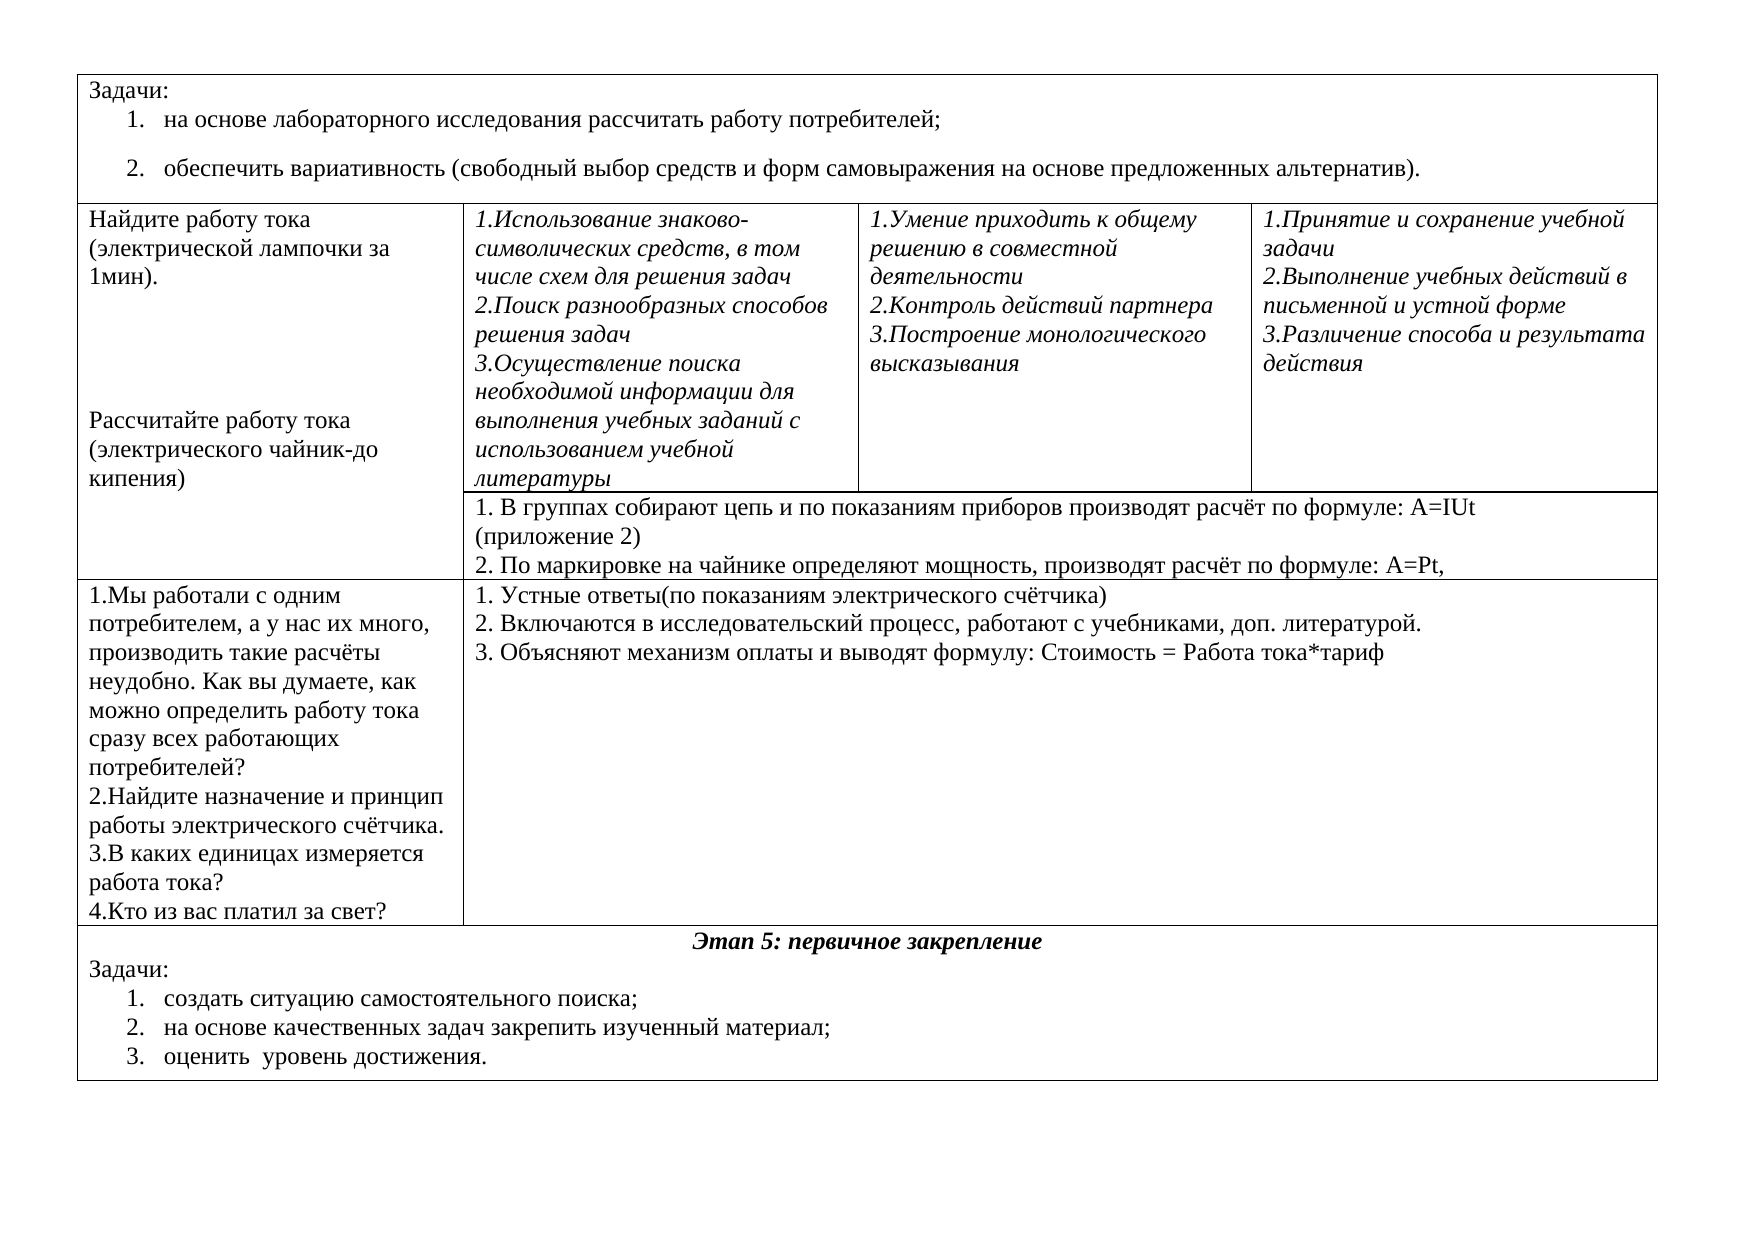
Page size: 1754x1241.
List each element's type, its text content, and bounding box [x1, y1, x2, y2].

table_cell 1. Устные ответы(по показаниям электрического счётчика) 2. Включаются в исследовательский процесс, работают с учебниками, доп. литературой. 3. Объясняют механизм оплаты и выводят формулу: Стоимость = Работа тока*тариф [464, 580, 1657, 925]
table_cell 1.Принятие и сохранение учебной задачи 2.Выполнение учебных действий в письменной и устной форме 3.Различение способа и результата действия [1252, 204, 1657, 491]
table_cell Этап 5: первичное закрепление Задачи: создать ситуацию самостоятельного поиска; на основе качественных задач закрепить изученный материал; оценить уровень достижения. [78, 926, 1657, 1080]
table_cell 1.Использование знаково- символических средств, в том числе схем для решения задач 2.Поиск разнообразных способов решения задач 3.Осуществление поиска необходимой информации для выполнения учебных заданий с использованием учебной литературы [464, 204, 858, 491]
table_cell Найдите работу тока (электрической лампочки за 1мин). Рассчитайте работу тока (электрического чайник-до кипения) [78, 204, 463, 579]
table_cell 1.Умение приходить к общему решению в совместной деятельности 2.Контроль действий партнера 3.Построение монологического высказывания [859, 204, 1251, 491]
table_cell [78, 75, 1657, 203]
table_cell 1.Мы работали с одним потребителем, а у нас их много, производить такие расчёты неудобно. Как вы думаете, как можно определить работу тока сразу всех работающих потребителей? 2.Найдите назначение и принцип работы электрического счётчика. 3.В каких единицах измеряется работа тока? 4.Кто из вас платил за свет? [78, 580, 463, 925]
table_cell 1. В группах собирают цепь и по показаниям приборов производят расчёт по формуле: A=IUt (приложение 2) 2. По маркировке на чайнике определяют мощность, производят расчёт по формуле: A=Pt, [464, 493, 1657, 579]
